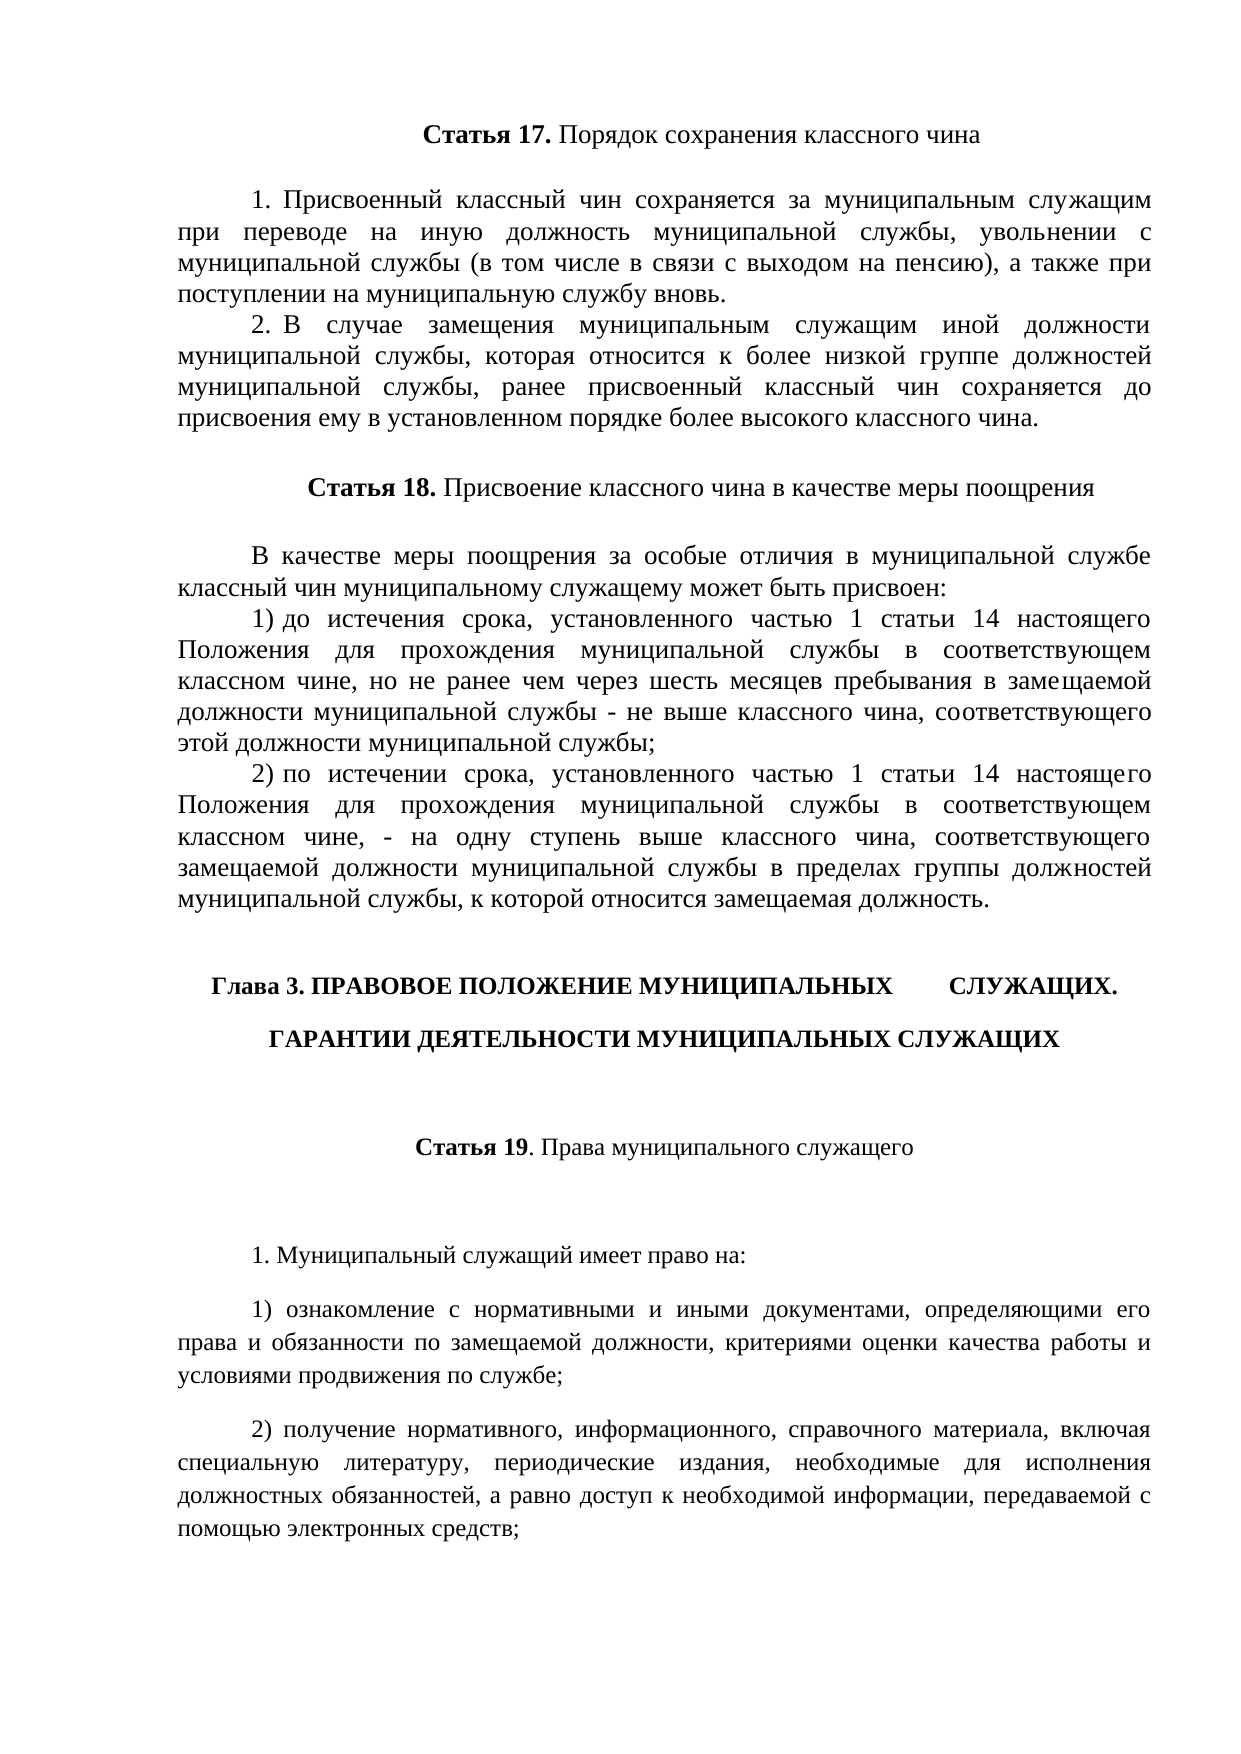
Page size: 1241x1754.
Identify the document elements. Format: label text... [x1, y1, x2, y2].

text ГАРАНТИИ ДЕЯТЕЛЬНОСТИ МУНИЦИПАЛЬНЫХ СЛУЖАЩИХ [177, 1024, 1152, 1053]
text 1. Муниципальный служащий имеет право на: [177, 1240, 1152, 1269]
list до истечения срока, установленного частью 1 статьи 14 настоящего Положения для прохождения муниципальной службы в соответствующем классном чине, но не ранее чем через шесть месяцев пребывания в замещаемой должности муниципальной службы - не выше классного чина, соответствующего этой должности муниципальной службы; [177, 602, 1152, 757]
text Статья 18. Присвоение классного чина в качестве меры поощрения [251, 471, 1152, 502]
list по истечении срока, установленного частью 1 статьи 14 настоящего Положения для прохождения муниципальной службы в соответствующем классном чине, - на одну ступень выше классного чина, соответствующего замещаемой должности муниципальной службы в пределах группы должностей муниципальной службы, к которой относится замещаемая должность. [177, 757, 1152, 913]
text Статья 17. Порядок сохранения классного чина [251, 118, 1152, 149]
text Глава 3. ПРАВОВОЕ ПОЛОЖЕНИЕ МУНИЦИПАЛЬНЫХ СЛУЖАЩИХ. [177, 971, 1152, 999]
text Статья 19. Права муниципального служащего [177, 1132, 1152, 1161]
text 2) получение нормативного, информационного, справочного материала, включая специальную литературу, периодические издания, необходимые для исполнения должностных обязанностей, а равно доступ к необходимой информации, передаваемой с помощью электронных средств; [177, 1414, 1152, 1542]
text 1) ознакомление с нормативными и иными документами, определяющими его права и обязанности по замещаемой должности, критериями оценки качества работы и условиями продвижения по службе; [177, 1294, 1152, 1389]
list Присвоенный классный чин сохраняется за муниципальным служащим при переводе на иную должность муниципальной службы, увольнении с муниципальной службы (в том числе в связи с выходом на пенсию), а также при поступлении на муниципальную службу вновь. [177, 183, 1152, 308]
list В случае замещения муниципальным служащим иной должности муниципальной службы, которая относится к более низкой группе должностей муниципальной службы, ранее присвоенный классный чин сохраняется до присвоения ему в установленном порядке более высокого классного чина. [177, 308, 1152, 433]
text В качестве меры поощрения за особые отличия в муниципальной службе классный чин муниципальному служащему может быть присвоен: [177, 539, 1152, 602]
